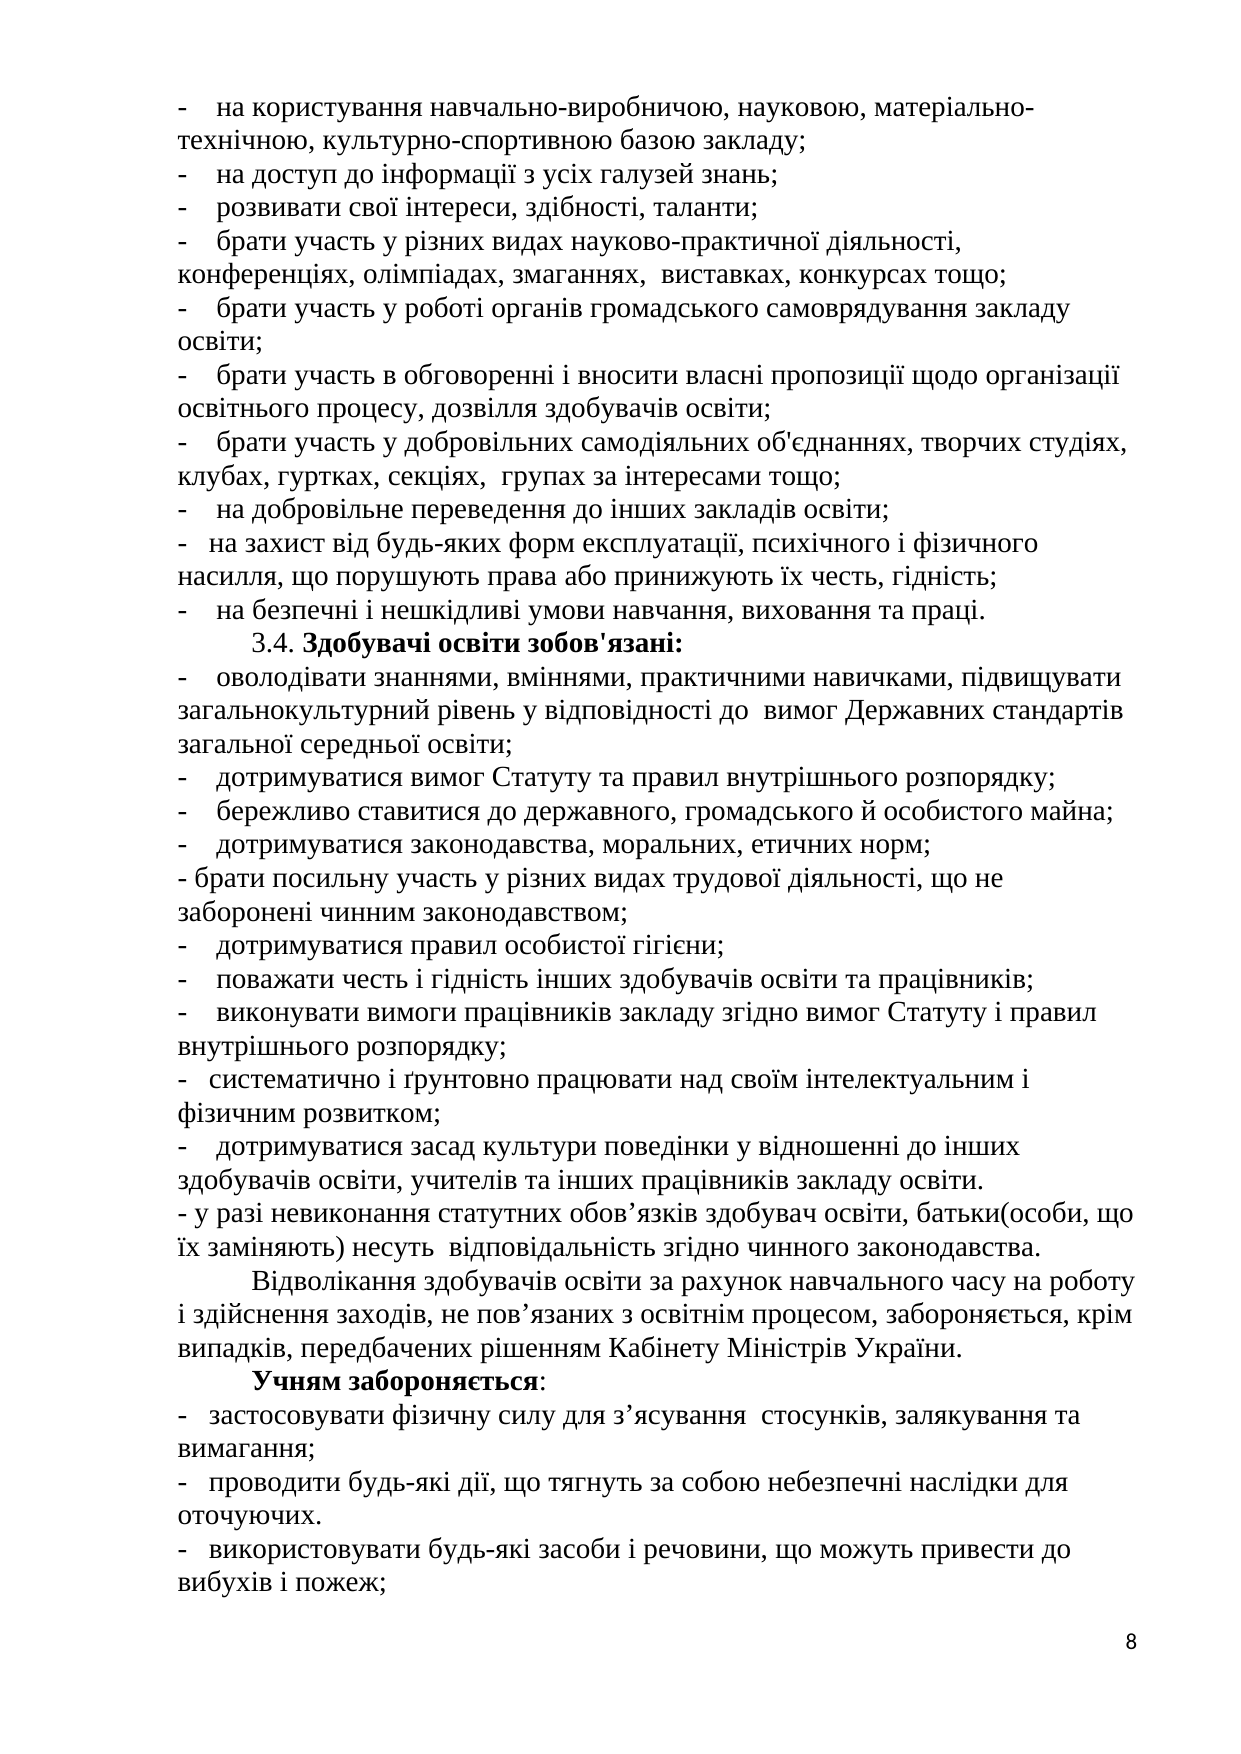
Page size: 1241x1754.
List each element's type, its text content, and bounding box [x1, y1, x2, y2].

text - на безпечні і нешкідливі умови навчання, виховання та праці. [177, 592, 1137, 625]
text - використовувати будь-які засоби і речовини, що можуть привести до вибухів і пожеж; [177, 1531, 1137, 1598]
text Учням забороняється: [177, 1363, 1137, 1397]
text - виконувати вимоги працівників закладу згідно вимог Статуту і правил внутрішнього розпорядку; [177, 994, 1137, 1061]
text - брати посильну участь у різних видах трудової діяльності, що не заборонені чинним законодавством; [177, 860, 1137, 927]
text - проводити будь-які дії, що тягнуть за собою небезпечні наслідки для оточуючих. [177, 1464, 1137, 1531]
text - дотримуватися вимог Статуту та правил внутрішнього розпорядку; [177, 759, 1137, 793]
text - брати участь у добровільних самодіяльних об'єднаннях, творчих студіях, клубах, гуртках, секціях, групах за інтересами тощо; [177, 424, 1137, 491]
text - оволодівати знаннями, вміннями, практичними навичками, підвищувати загальнокультурний рівень у відповідності до вимог Державних стандартів загальної середньої освіти; [177, 659, 1137, 759]
text - брати участь в обговоренні і вносити власні пропозиції щодо організації освітнього процесу, дозвілля здобувачів освіти; [177, 357, 1137, 424]
text - дотримуватися законодавства, моральних, етичних норм; [177, 827, 1137, 860]
text - поважати честь і гідність інших здобувачів освіти та працівників; [177, 961, 1137, 994]
text - у разі невиконання статутних обов’язків здобувач освіти, батьки(особи, що їх заміняють) несуть відповідальність згідно чинного законодавства. [177, 1196, 1137, 1263]
text - на добровільне переведення до інших закладів освіти; [177, 491, 1137, 525]
text - на доступ до інформації з усіх галузей знань; [177, 156, 1137, 189]
text - дотримуватися засад культури поведінки у відношенні до інших здобувачів освіти, учителів та інших працівників закладу освіти. [177, 1128, 1137, 1196]
text - систематично і ґрунтовно працювати над своїм інтелектуальним і фізичним розвитком; [177, 1061, 1137, 1128]
text - розвивати свої інтереси, здібності, таланти; [177, 189, 1137, 223]
text 3.4. Здобувачі освіти зобов'язані: [177, 625, 1137, 659]
text - брати участь у роботі органів громадського самоврядування закладу освіти; [177, 290, 1137, 357]
text - застосовувати фізичну силу для з’ясування стосунків, залякування та вимагання; [177, 1397, 1137, 1464]
text - на захист від будь-яких форм експлуатації, психічного і фізичного насилля, що порушують права або принижують їх честь, гідність; [177, 525, 1137, 592]
text - бережливо ставитися до державного, громадського й особистого майна; [177, 793, 1137, 827]
text - брати участь у різних видах науково-практичної діяльності, конференціях, олімпіадах, змаганнях, виставках, конкурсах тощо; [177, 223, 1137, 290]
text Відволікання здобувачів освіти за рахунок навчального часу на роботу і здійснення заходів, не пов’язаних з освітнім процесом, забороняється, крім випадків, передбачених рішенням Кабінету Міністрів України. [177, 1263, 1137, 1363]
text - на користування навчально-виробничою, науковою, матеріально-технічною, культурно-спортивною базою закладу; [177, 89, 1137, 156]
text - дотримуватися правил особистої гігієни; [177, 927, 1137, 961]
